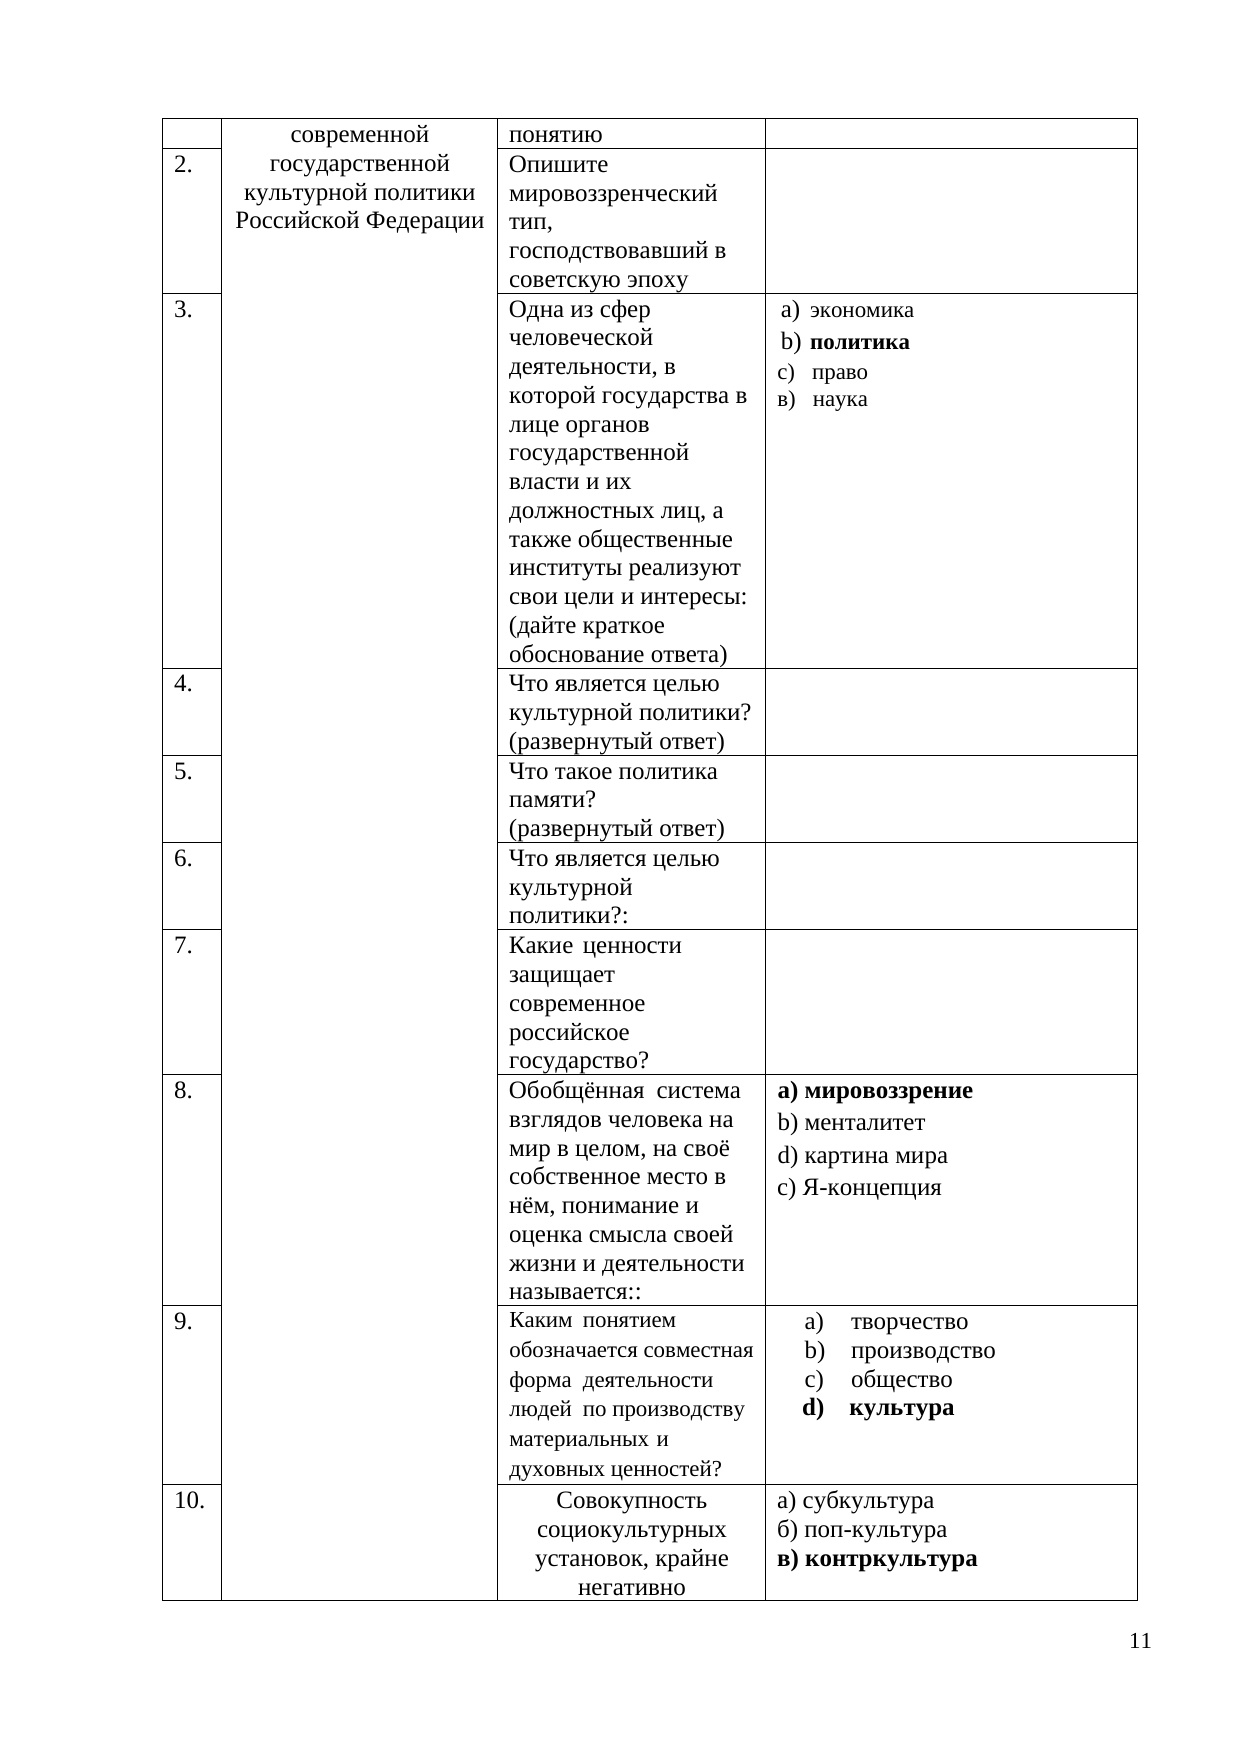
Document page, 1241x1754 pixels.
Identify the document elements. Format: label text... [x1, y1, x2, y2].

table_cell 10. [163, 1485, 221, 1600]
table_cell Каким понятием обозначается совместная форма деятельности людей по производству материальных и духовных ценностей? [498, 1306, 765, 1484]
table_cell Одна из сфер человеческой деятельности, в которой государства в лице органов государственной власти и их должностных лиц, а также общественные институты реализуют свои цели и интересы: (дайте краткое обоснование ответа) [498, 294, 765, 667]
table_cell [498, 1485, 765, 1600]
table_cell 1. [163, 119, 221, 148]
table_cell [766, 843, 1137, 929]
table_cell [766, 1485, 1137, 1600]
table_cell Опишите мировоззренческий тип, господствовавший в советскую эпоху [498, 149, 765, 293]
table_cell 8. [163, 1075, 221, 1305]
table_cell 4. [163, 669, 221, 755]
table_cell 9. [163, 1306, 221, 1484]
table_cell Что является целью культурной политики? (развернутый ответ) [498, 669, 765, 755]
table_cell 6. [163, 843, 221, 929]
table_cell Что является целью культурной политики?: [498, 843, 765, 929]
table_cell [766, 669, 1137, 755]
table_cell Обобщённая система взглядов человека на мир в целом, на своё собственное место в нём, понимание и оценка смысла своей жизни и деятельности называется:: [498, 1075, 765, 1305]
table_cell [222, 119, 497, 1600]
table_cell [766, 756, 1137, 842]
table_cell экономика политика с) право в) наука [766, 294, 1137, 667]
table_cell Какие ценности защищает современное российское государство? [498, 930, 765, 1074]
table_cell [766, 119, 1137, 148]
table_cell 5. [163, 756, 221, 842]
table_cell [766, 149, 1137, 293]
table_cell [498, 119, 765, 148]
table_cell [766, 930, 1137, 1074]
table_cell 2. [163, 149, 221, 293]
table_cell 7. [163, 930, 221, 1074]
table_cell 3. [163, 294, 221, 667]
table_cell a) мировоззрение b) менталитет d) картина мира c) Я-концепция [766, 1075, 1137, 1305]
table_cell Что такое политика памяти? (развернутый ответ) [498, 756, 765, 842]
table_cell творчество производство общество d) культура [766, 1306, 1137, 1484]
